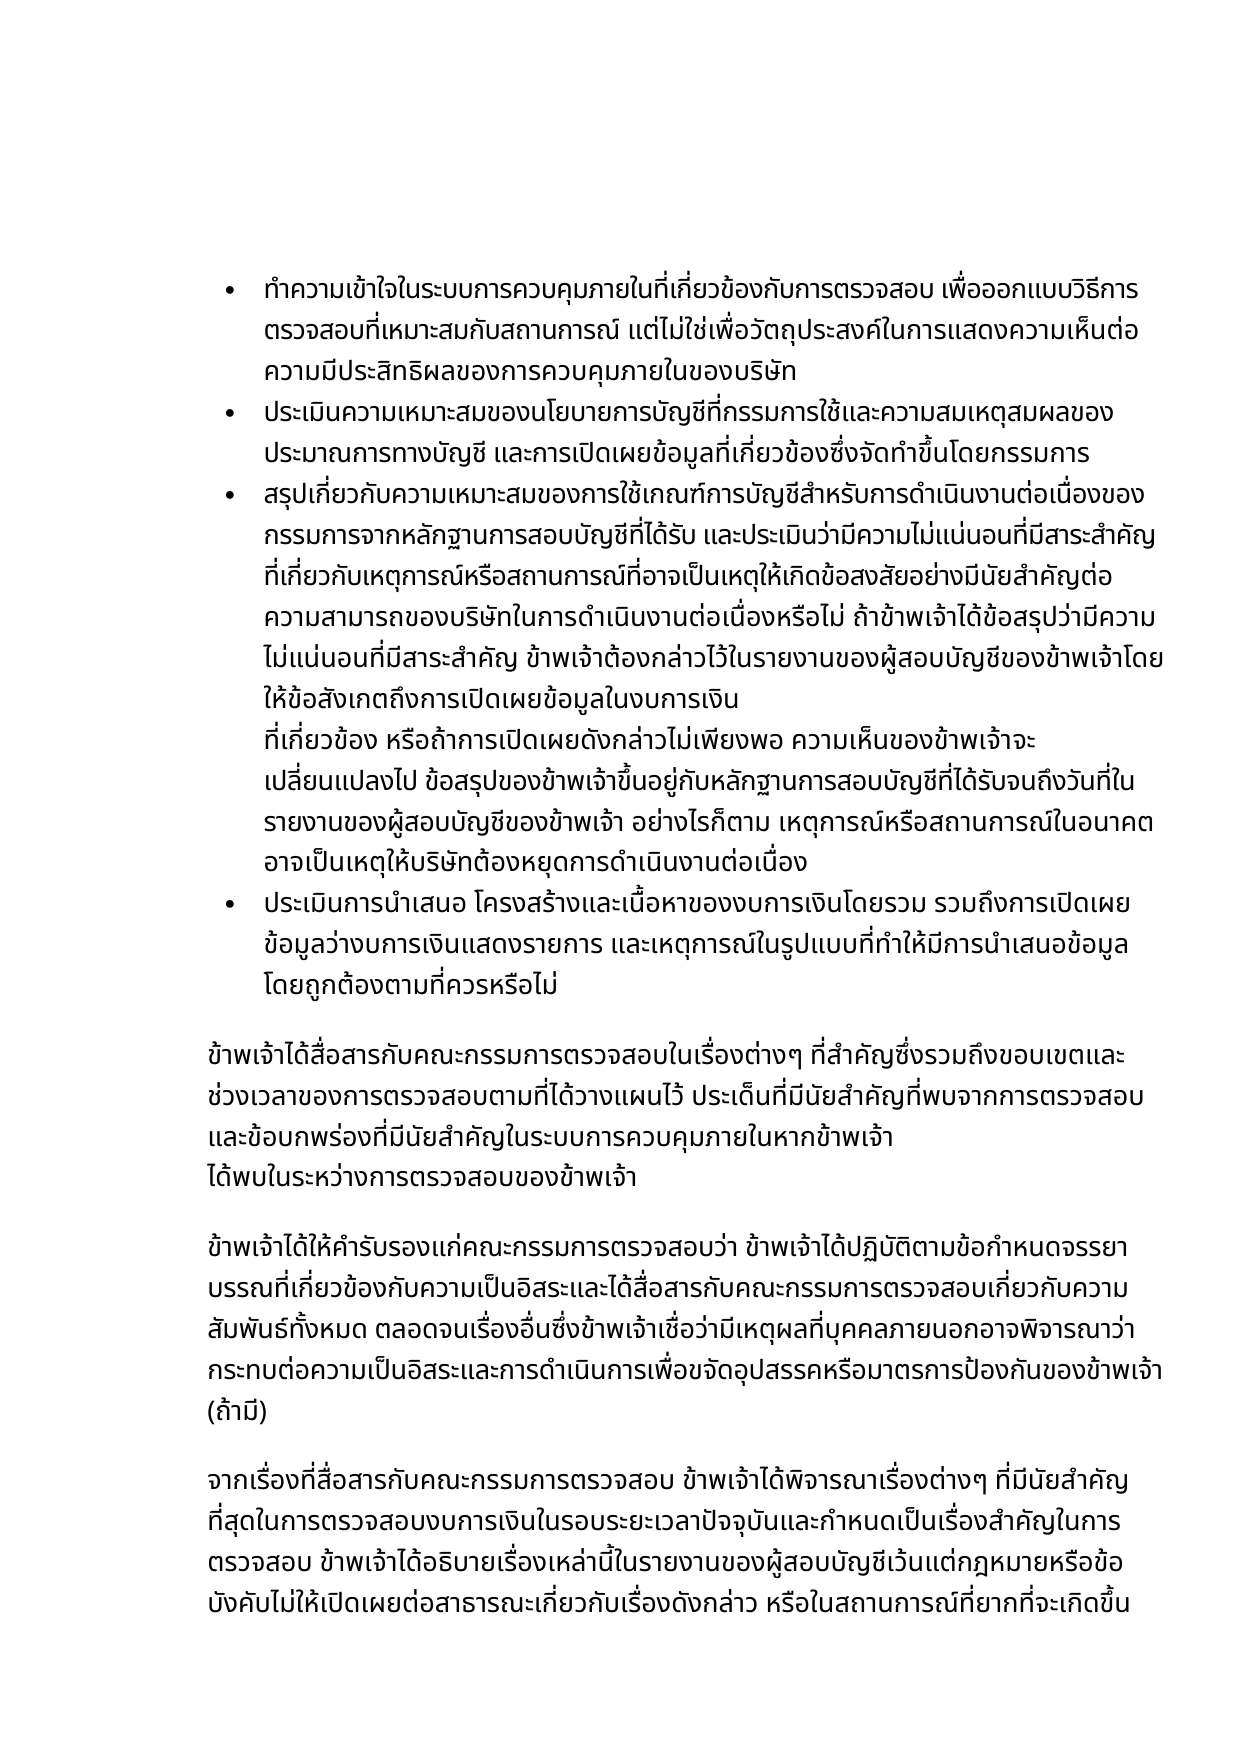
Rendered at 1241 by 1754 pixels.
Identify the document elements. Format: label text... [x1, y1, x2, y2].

list ทำความเข้าใจในระบบการควบคุมภายในที่เกี่ยวข้องกับการตรวจสอบ เพื่อออกแบบวิธีการตรวจสอบที่เหมาะสมกับสถานการณ์ แต่ไม่ใช่เพื่อวัตถุประสงค์ในการแสดงความเห็นต่อความมีประสิทธิผลของการควบคุมภายในของบริษัท [226, 270, 1165, 393]
text ข้าพเจ้าได้ให้คำรับรองแก่คณะกรรมการตรวจสอบว่า ข้าพเจ้าได้ปฏิบัติตามข้อกำหนดจรรยาบรรณที่เกี่ยวข้องกับความเป็นอิสระและได้สื่อสารกับคณะกรรมการตรวจสอบเกี่ยวกับความสัมพันธ์ทั้งหมด ตลอดจนเรื่องอื่นซึ่งข้าพเจ้าเชื่อว่ามีเหตุผลที่บุคคลภายนอกอาจพิจารณาว่ากระทบต่อความเป็นอิสระและการดำเนินการเพื่อขจัดอุปสรรคหรือมาตรการป้องกันของข้าพเจ้า (ถ้ามี) [207, 1227, 1165, 1432]
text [207, 1461, 1165, 1624]
list ประเมินความเหมาะสมของนโยบายการบัญชีที่กรรมการใช้และความสมเหตุสมผลของประมาณการทางบัญชี และการเปิดเผยข้อมูลที่เกี่ยวข้องซึ่งจัดทำขึ้นโดยกรรมการ [226, 393, 1165, 475]
list สรุปเกี่ยวกับความเหมาะสมของการใช้เกณฑ์การบัญชีสำหรับการดำเนินงานต่อเนื่องของกรรมการจากหลักฐานการสอบบัญชีที่ได้รับ และประเมินว่ามีความไม่แน่นอนที่มีสาระสำคัญที่เกี่ยวกับเหตุการณ์หรือสถานการณ์ที่อาจเป็นเหตุให้เกิดข้อสงสัยอย่างมีนัยสำคัญต่อความสามารถของบริษัทในการดำเนินงานต่อเนื่องหรือไม่ ถ้าข้าพเจ้าได้ข้อสรุปว่ามีความไม่แน่นอนที่มีสาระสำคัญ ข้าพเจ้าต้องกล่าวไว้ในรายงานของผู้สอบบัญชีของข้าพเจ้าโดยให้ข้อสังเกตถึงการเปิดเผยข้อมูลในงบการเงิน ที่เกี่ยวข้อง หรือถ้าการเปิดเผยดังกล่าวไม่เพียงพอ ความเห็นของข้าพเจ้าจะเปลี่ยนแปลงไป ข้อสรุปของข้าพเจ้าขึ้นอยู่กับหลักฐานการสอบบัญชีที่ได้รับจนถึงวันที่ในรายงานของผู้สอบบัญชีของข้าพเจ้า อย่างไรก็ตาม เหตุการณ์หรือสถานการณ์ในอนาคตอาจเป็นเหตุให้บริษัทต้องหยุดการดำเนินงานต่อเนื่อง [226, 475, 1165, 884]
text ข้าพเจ้าได้สื่อสารกับคณะกรรมการตรวจสอบในเรื่องต่างๆ ที่สำคัญซึ่งรวมถึงขอบเขตและช่วงเวลาของการตรวจสอบตามที่ได้วางแผนไว้ ประเด็นที่มีนัยสำคัญที่พบจากการตรวจสอบ และข้อบกพร่องที่มีนัยสำคัญในระบบการควบคุมภายในหากข้าพเจ้า ได้พบในระหว่างการตรวจสอบของข้าพเจ้า [207, 1035, 1165, 1199]
list ประเมินการนำเสนอ โครงสร้างและเนื้อหาของงบการเงินโดยรวม รวมถึงการเปิดเผยข้อมูลว่างบการเงินแสดงรายการ และเหตุการณ์ในรูปแบบที่ทำให้มีการนำเสนอข้อมูลโดยถูกต้องตามที่ควรหรือไม่ [226, 884, 1165, 1007]
